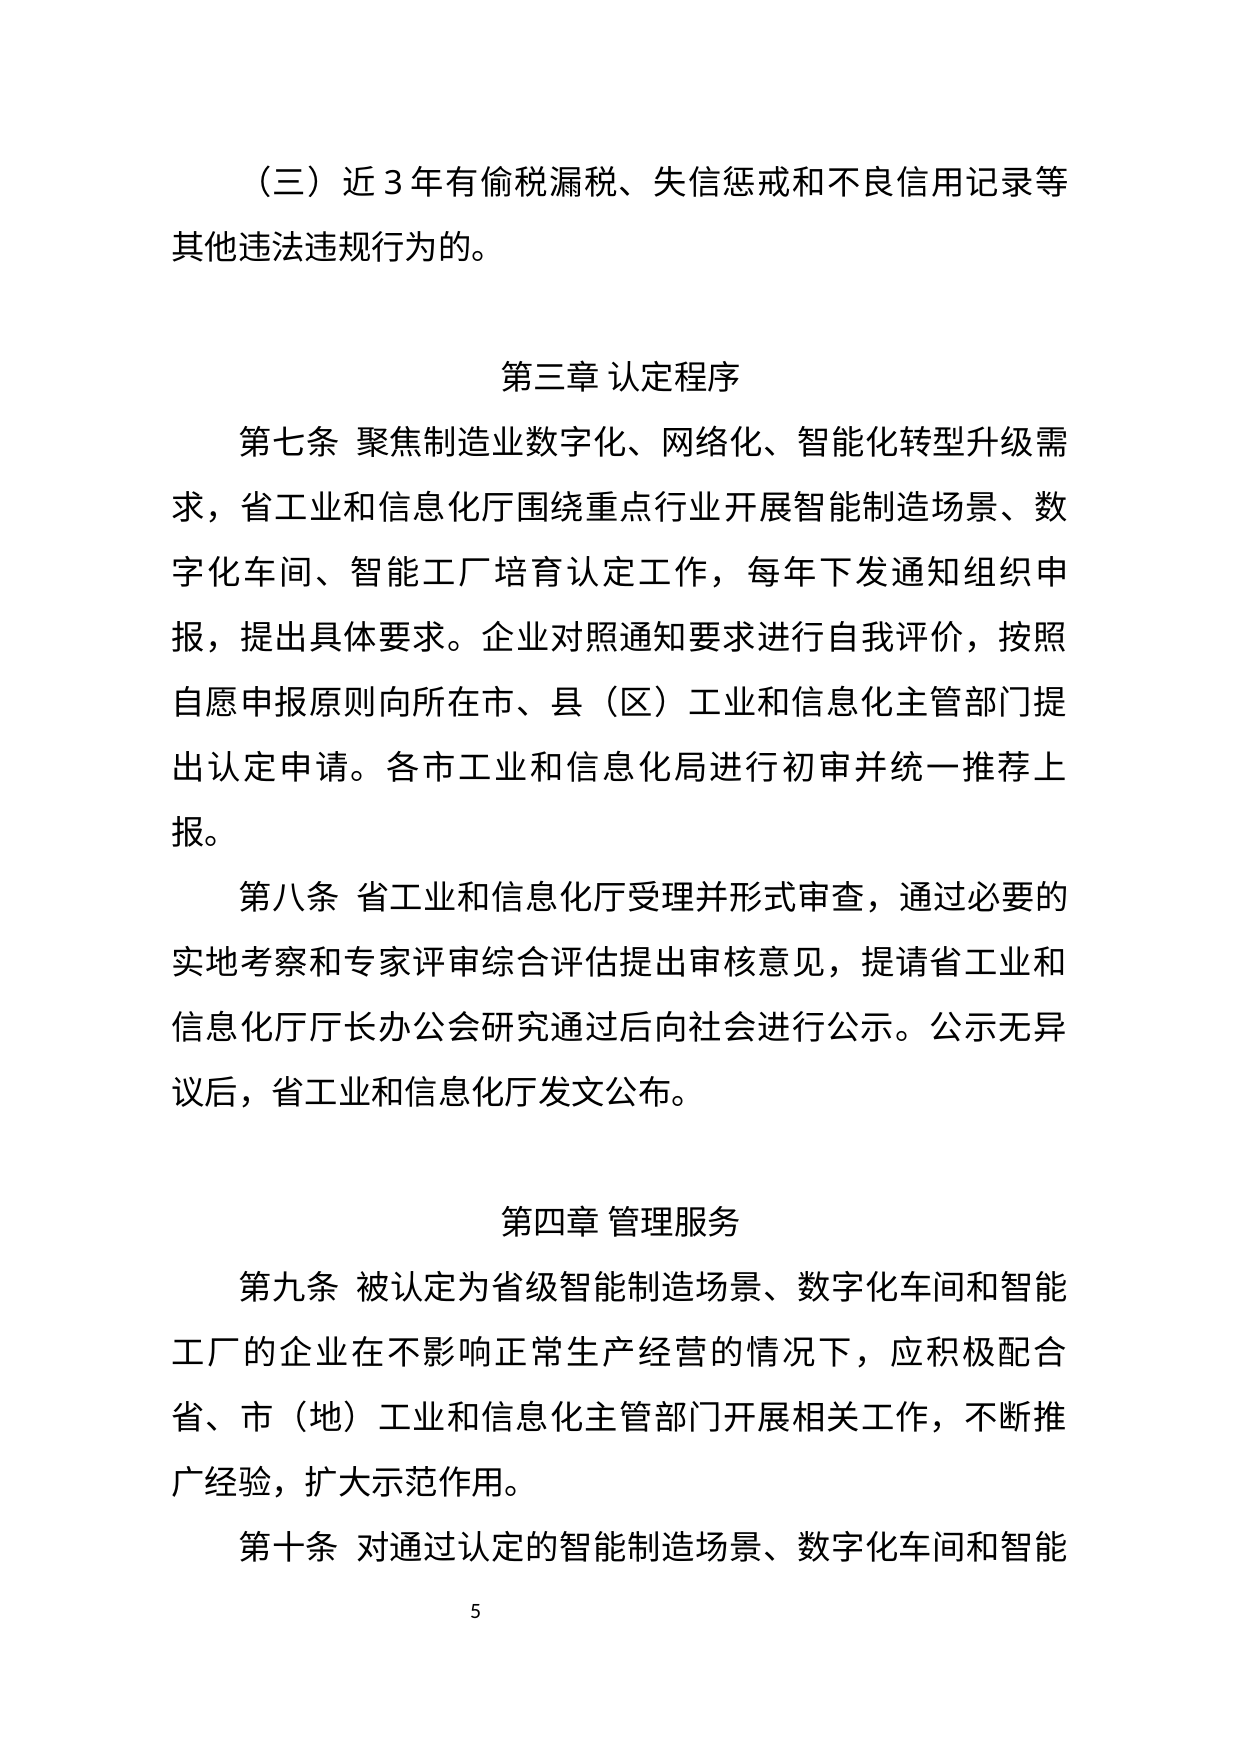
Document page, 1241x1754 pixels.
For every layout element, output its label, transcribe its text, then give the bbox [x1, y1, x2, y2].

text 第八条 省工业和信息化厅受理并形式审查，通过必要的实地考察和专家评审综合评估提出审核意见，提请省工业和信息化厅厅长办公会研究通过后向社会进行公示。公示无异议后，省工业和信息化厅发文公布。 [171, 863, 1069, 1123]
text 第四章 管理服务 [171, 1188, 1069, 1253]
text 第九条 被认定为省级智能制造场景、数字化车间和智能工厂的企业在不影响正常生产经营的情况下，应积极配合省、市（地）工业和信息化主管部门开展相关工作，不断推广经验，扩大示范作用。 [171, 1253, 1069, 1513]
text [171, 1513, 1069, 1578]
text 第七条 聚焦制造业数字化、网络化、智能化转型升级需求，省工业和信息化厅围绕重点行业开展智能制造场景、数字化车间、智能工厂培育认定工作，每年下发通知组织申报，提出具体要求。企业对照通知要求进行自我评价，按照自愿申报原则向所在市、县（区）工业和信息化主管部门提出认定申请。各市工业和信息化局进行初审并统一推荐上报。 [171, 408, 1069, 863]
text （三）近3年有偷税漏税、失信惩戒和不良信用记录等其他违法违规行为的。 [171, 148, 1069, 278]
text 第三章 认定程序 [171, 343, 1069, 408]
